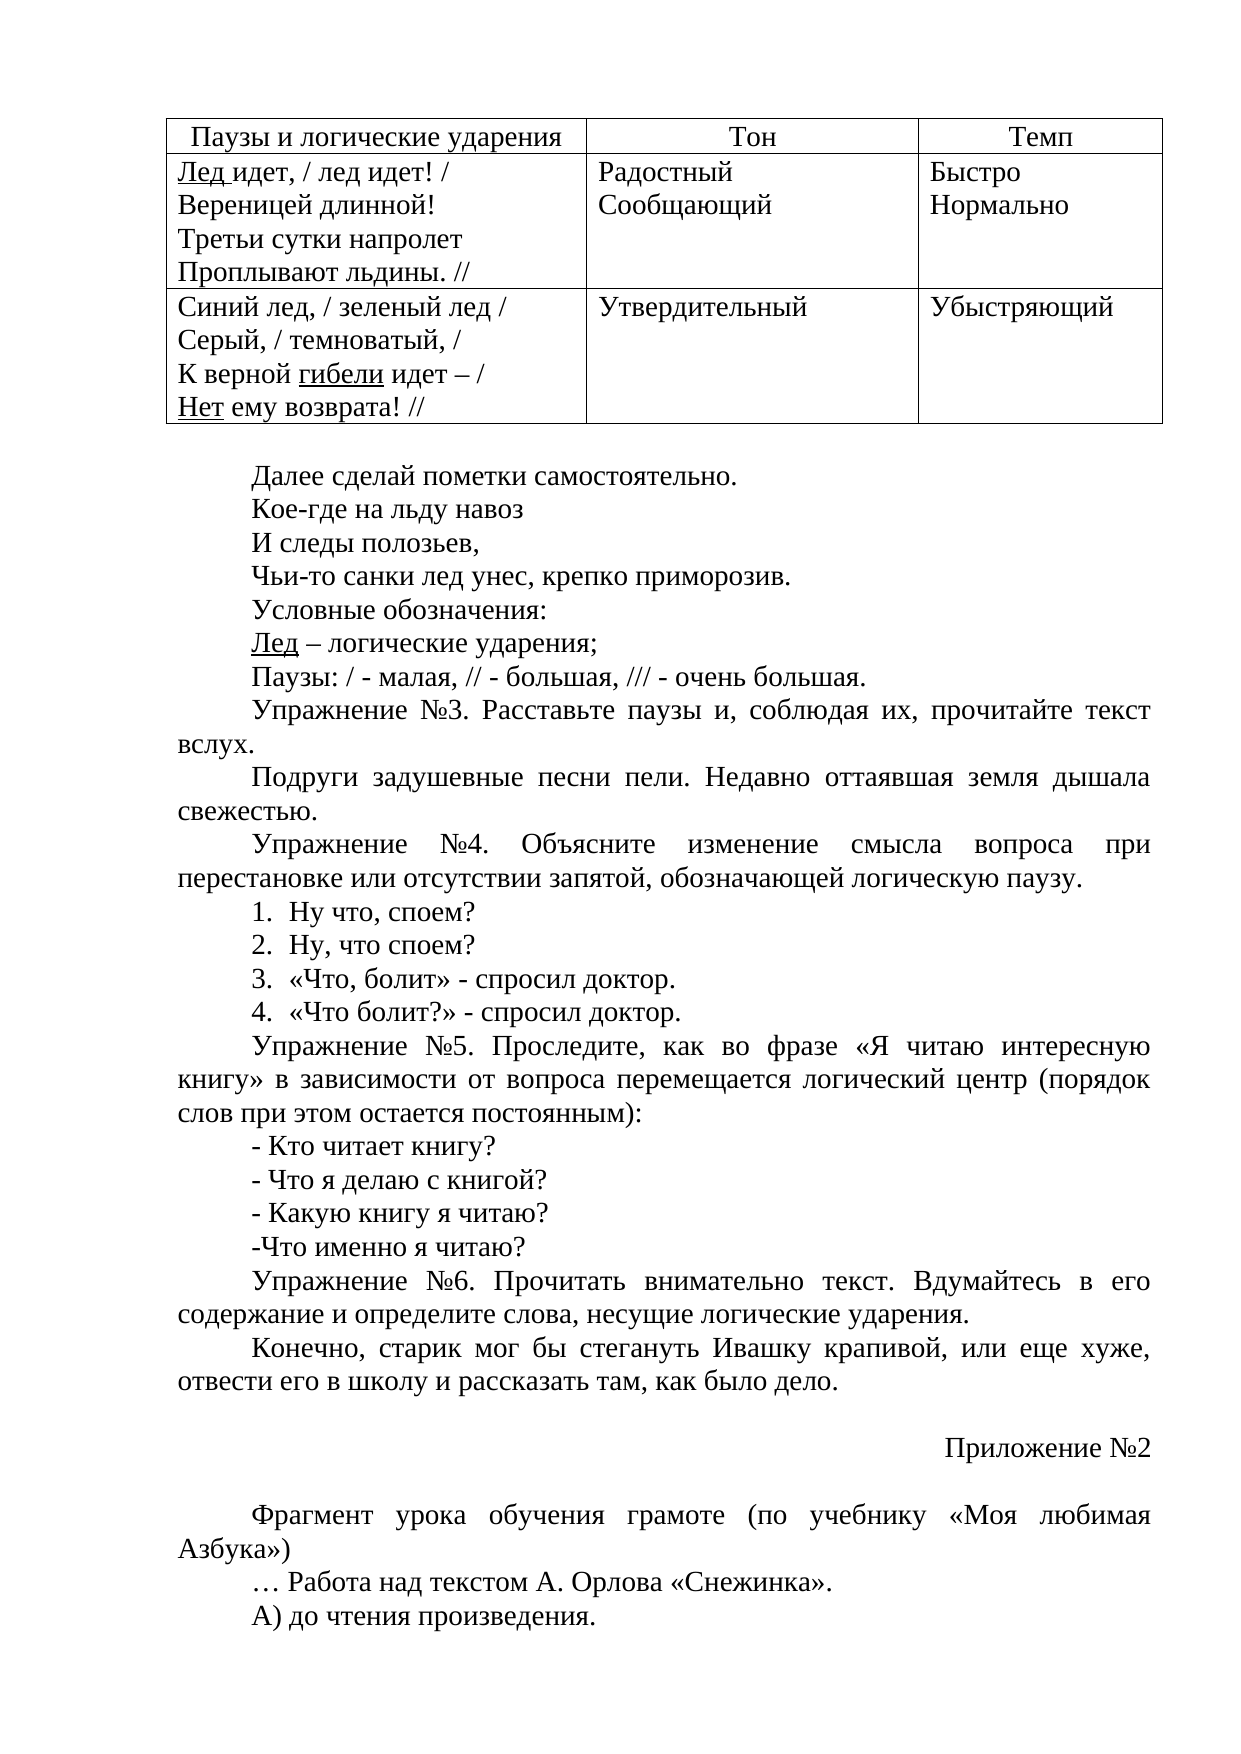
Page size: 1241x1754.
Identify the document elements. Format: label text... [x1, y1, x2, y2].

list Ну, что споем? [251, 927, 1152, 961]
text Далее сделай пометки самостоятельно. [177, 458, 1152, 491]
text - Кто читает книгу? [177, 1128, 1152, 1162]
text Упражнение №6. Прочитать внимательно текст. Вдумайтесь в его содержание и определите слова, несущие логические ударения. [177, 1263, 1152, 1330]
text Условные обозначения: [177, 592, 1152, 625]
text Подруги задушевные песни пели. Недавно оттаявшая земля дышала свежестью. [177, 759, 1152, 827]
text Паузы: / - малая, // - большая, /// - очень большая. [177, 659, 1152, 692]
list «Что, болит» - спросил доктор. [251, 961, 1152, 994]
text Чьи-то санки лед унес, крепко приморозив. [177, 558, 1152, 592]
text Приложение №2 [177, 1430, 1152, 1464]
text - Что я делаю с книгой? [177, 1162, 1152, 1196]
table_header Паузы и логические ударения [167, 119, 586, 153]
list Ну что, споем? [251, 894, 1152, 927]
text Конечно, старик мог бы стегануть Ивашку крапивой, или еще хуже, отвести его в школу и рассказать там, как было дело. [177, 1330, 1152, 1397]
table_cell Утвердительный [587, 289, 918, 423]
text Кое-где на льду навоз [177, 491, 1152, 525]
list «Что болит?» - спросил доктор. [251, 994, 1152, 1028]
text И следы полозьев, [177, 525, 1152, 558]
text Упражнение №5. Проследите, как во фразе «Я читаю интересную книгу» в зависимости от вопроса перемещается логический центр (порядок слов при этом остается постоянным): [177, 1028, 1152, 1128]
text А) до чтения произведения. [177, 1598, 1152, 1632]
text -Что именно я читаю? [177, 1229, 1152, 1263]
table_header Тон [587, 119, 918, 153]
text … Работа над текстом А. Орлова «Снежинка». [177, 1564, 1152, 1598]
table_cell Лед идет, / лед идет! / Вереницей длинной! Третьи сутки напролет Проплывают льдины. // [167, 154, 586, 288]
text Упражнение №4. Объясните изменение смысла вопроса при перестановке или отсутствии запятой, обозначающей логическую паузу. [177, 827, 1152, 894]
table_cell Синий лед, / зеленый лед / Серый, / темноватый, / К верной гибели идет – / Нет ему возврата! // [167, 289, 586, 423]
text Фрагмент урока обучения грамоте (по учебнику «Моя любимая Азбука») [177, 1497, 1152, 1564]
table_cell Быстро Нормально [919, 154, 1162, 288]
table_header Темп [919, 119, 1162, 153]
table_cell Радостный Сообщающий [587, 154, 918, 288]
text Упражнение №3. Расставьте паузы и, соблюдая их, прочитайте текст вслух. [177, 692, 1152, 759]
table_cell Убыстряющий [919, 289, 1162, 423]
text - Какую книгу я читаю? [177, 1196, 1152, 1229]
text Лед – логические ударения; [177, 625, 1152, 659]
